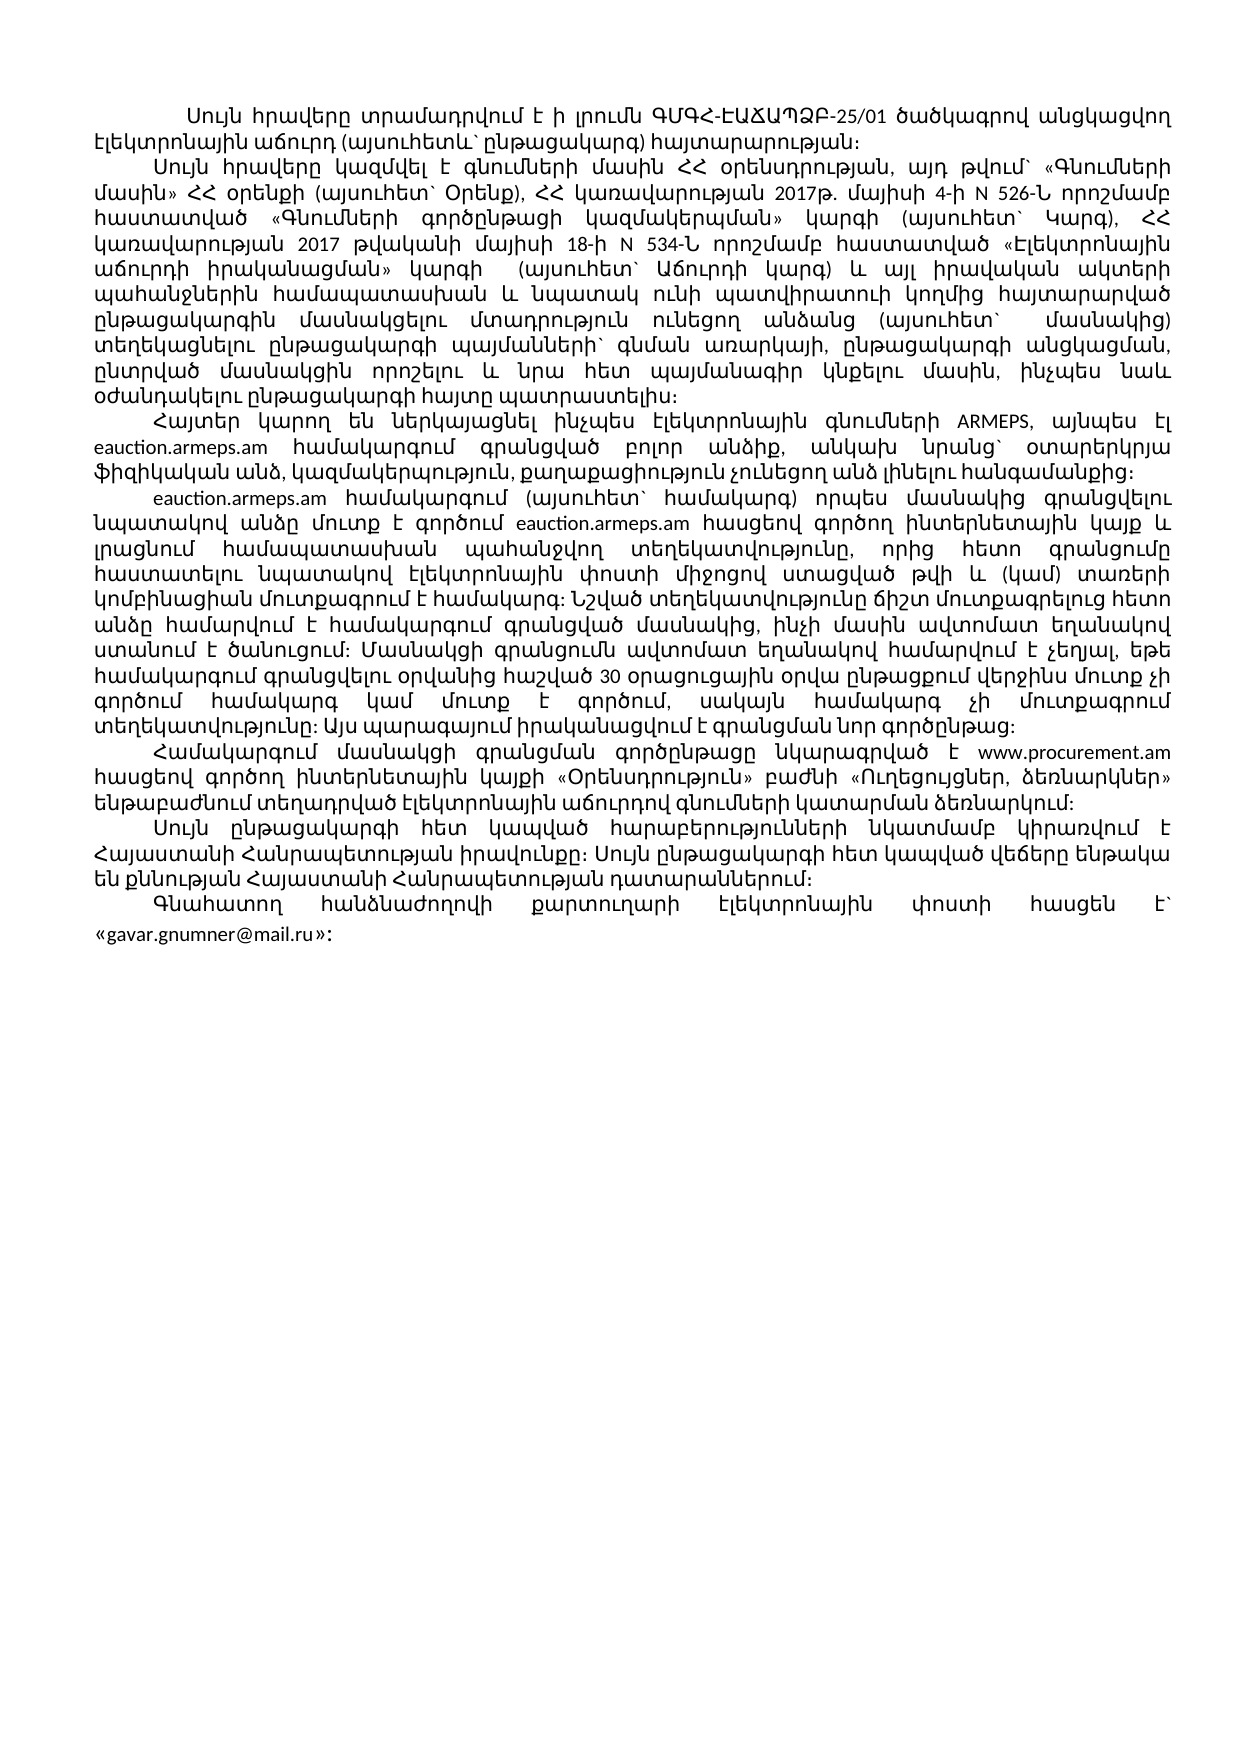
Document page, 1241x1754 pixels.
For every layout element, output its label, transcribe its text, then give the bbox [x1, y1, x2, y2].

text eauction.armeps.am համակարգում (այսուհետ` համակարգ) որպես մասնակից գրանցվելու նպատակով անձը մուտք է գործում eauction.armeps.am հասցեով գործող ինտերնետային կայք և լրացնում համապատասխան պահանջվող տեղեկատվությունը, որից հետո գրանցումը հաստատելու նպատակով էլեկտրոնային փոստի միջոցով ստացված թվի և (կամ) տառերի կոմբինացիան մուտքագրում է համակարգ: Նշված տեղեկատվությունը ճիշտ մուտքագրելուց հետո անձը համարվում է համակարգում գրանցված մասնակից, ինչի մասին ավտոմատ եղանակով ստանում է ծանուցում: Մասնակցի գրանցումն ավտոմատ եղանակով համարվում է չեղյալ, եթե համակարգում գրանցվելու օրվանից հաշված 30 օրացուցային օրվա ընթացքում վերջինս մուտք չի գործում համակարգ կամ մուտք է գործում, սակայն համակարգ չի մուտքագրում տեղեկատվությունը: Այս պարագայում իրականացվում է գրանցման նոր գործընթաց: [94, 485, 1171, 739]
text Սույն ընթացակարգի հետ կապված հարաբերությունների նկատմամբ կիրառվում է Հայաստանի Հանրապետության իրավունքը։ Սույն ընթացակարգի հետ կապված վեճերը ենթակա են քննության Հայաստանի Հանրապետության դատարաններում։ [94, 815, 1171, 892]
text Սույն հրավերը տրամադրվում է ի լրումն ԳՄԳՀ-ԷԱՃԱՊՁԲ-25/01 ծածկագրով անցկացվող էլեկտրոնային աճուրդ (այսուհետև` ընթացակարգ) հայտարարության։ [94, 104, 1171, 154]
text Սույն հրավերը կազմվել է գնումների մասին ՀՀ օրենսդրության, այդ թվում` «Գնումների մասին» ՀՀ օրենքի (այսուհետ` Օրենք), ՀՀ կառավարության 2017թ. մայիսի 4-ի N 526-Ն որոշմամբ հաստատված «Գնումների գործընթացի կազմակերպման» կարգի (այսուհետ` Կարգ), ՀՀ կառավարության 2017 թվականի մայիսի 18-ի N 534-Ն որոշմամբ հաստատված «Էլեկտրոնային աճուրդի իրականացման» կարգի (այսուհետ` Աճուրդի կարգ) և այլ իրավական ակտերի պահանջներին համապատասխան և նպատակ ունի պատվիրատուի կողմից հայտարարված ընթացակարգին մասնակցելու մտադրություն ունեցող անձանց (այսուհետ` մասնակից) տեղեկացնելու ընթացակարգի պայմանների` գնման առարկայի, ընթացակարգի անցկացման, ընտրված մասնակցին որոշելու և նրա հետ պայմանագիր կնքելու մասին, ինչպես նաև օժանդակելու ընթացակարգի հայտը պատրաստելիս։ [94, 154, 1171, 409]
text Համակարգում մասնակցի գրանցման գործընթացը նկարագրված է www.procurement.am հասցեով գործող ինտերնետային կայքի «Օրենսդրություն» բաժնի «Ուղեցույցներ, ձեռնարկներ» ենթաբաժնում տեղադրված էլեկտրոնային աճուրդով գնումների կատարման ձեռնարկում: [94, 739, 1171, 815]
text Հայտեր կարող են ներկայացնել ինչպես էլեկտրոնային գնումների ARMEPS, այնպես էլ eauction.armeps.am համակարգում գրանցված բոլոր անձիք, անկախ նրանց` օտարերկրյա ֆիզիկական անձ, կազմակերպություն, քաղաքացիություն չունեցող անձ լինելու հանգամանքից։ [94, 409, 1171, 485]
text Գնահատող հանձնաժողովի քարտուղարի էլեկտրոնային փոստի հասցեն է` «gavar.gnumner@mail.ru»: [94, 892, 1171, 948]
